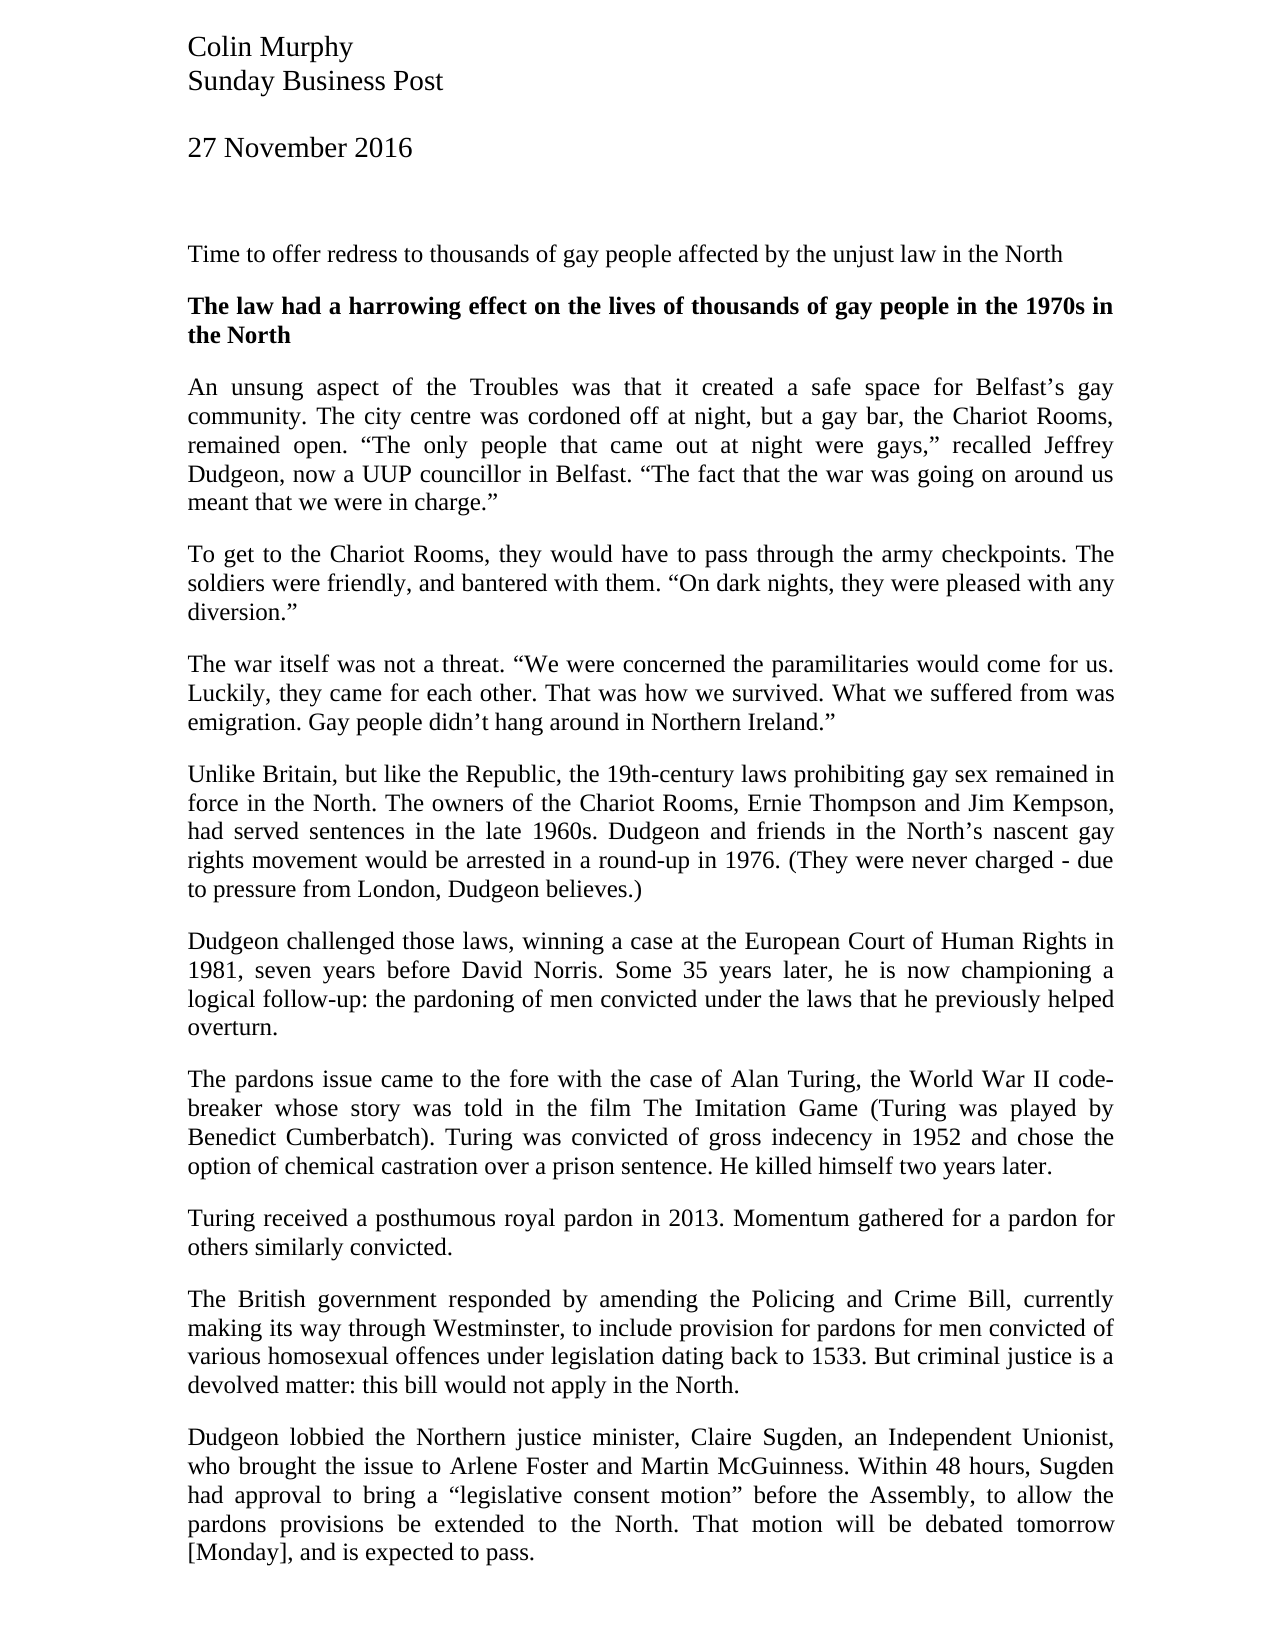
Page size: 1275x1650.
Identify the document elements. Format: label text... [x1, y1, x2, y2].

text An unsung aspect of the Troubles was that it created a safe space for Belfast’s gay community. The city centre was cordoned off at night, but a gay bar, the Chariot Rooms, remained open. “The only people that came out at night were gays,” recalled Jeffrey Dudgeon, now a UUP councillor in Belfast. “The fact that the war was going on around us meant that we were in charge.” [187, 372, 1116, 516]
text Colin Murphy [187, 29, 1116, 63]
text Dudgeon challenged those laws, winning a case at the European Court of Human Rights in 1981, seven years before David Norris. Some 35 years later, he is now championing a logical follow-up: the pardoning of men convicted under the laws that he previously helped overturn. [187, 926, 1116, 1041]
text Dudgeon lobbied the Northern justice minister, Claire Sugden, an Independent Unionist, who brought the issue to Arlene Foster and Martin McGuinness. Within 48 hours, Sugden had approval to bring a “legislative consent motion” before the Assembly, to allow the pardons provisions be extended to the North. That motion will be debated tomorrow [Monday], and is expected to pass. [187, 1422, 1116, 1566]
text Sunday Business Post [187, 63, 1116, 97]
text 27 November 2016 [187, 130, 1116, 164]
text To get to the Chariot Rooms, they would have to pass through the army checkpoints. The soldiers were friendly, and bantered with them. “On dark nights, they were pleased with any diversion.” [187, 539, 1116, 626]
text Unlike Britain, but like the Republic, the 19th-century laws prohibiting gay sex remained in force in the North. The owners of the Chariot Rooms, Ernie Thompson and Jim Kempson, had served sentences in the late 1960s. Dudgeon and friends in the North’s nascent gay rights movement would be arrested in a round-up in 1976. (They were never charged - due to pressure from London, Dudgeon believes.) [187, 759, 1116, 903]
text Turing received a posthumous royal pardon in 2013. Momentum gathered for a pardon for others similarly convicted. [187, 1203, 1116, 1261]
text The law had a harrowing effect on the lives of thousands of gay people in the 1970s in the North [187, 291, 1116, 349]
text The British government responded by amending the Policing and Crime Bill, currently making its way through Westminster, to include provision for pardons for men convicted of various homosexual offences under legislation dating back to 1533. But criminal justice is a devolved matter: this bill would not apply in the North. [187, 1284, 1116, 1399]
text The pardons issue came to the fore with the case of Alan Turing, the World War II code-breaker whose story was told in the film The Imitation Game (Turing was played by Benedict Cumberbatch). Turing was convicted of gross indecency in 1952 and chose the option of chemical castration over a prison sentence. He killed himself two years later. [187, 1064, 1116, 1179]
text Time to offer redress to thousands of gay people affected by the unjust law in the North [187, 239, 1116, 268]
text The war itself was not a threat. “We were concerned the paramilitaries would come for us. Luckily, they came for each other. That was how we survived. What we suffered from was emigration. Gay people didn’t hang around in Northern Ireland.” [187, 649, 1116, 736]
